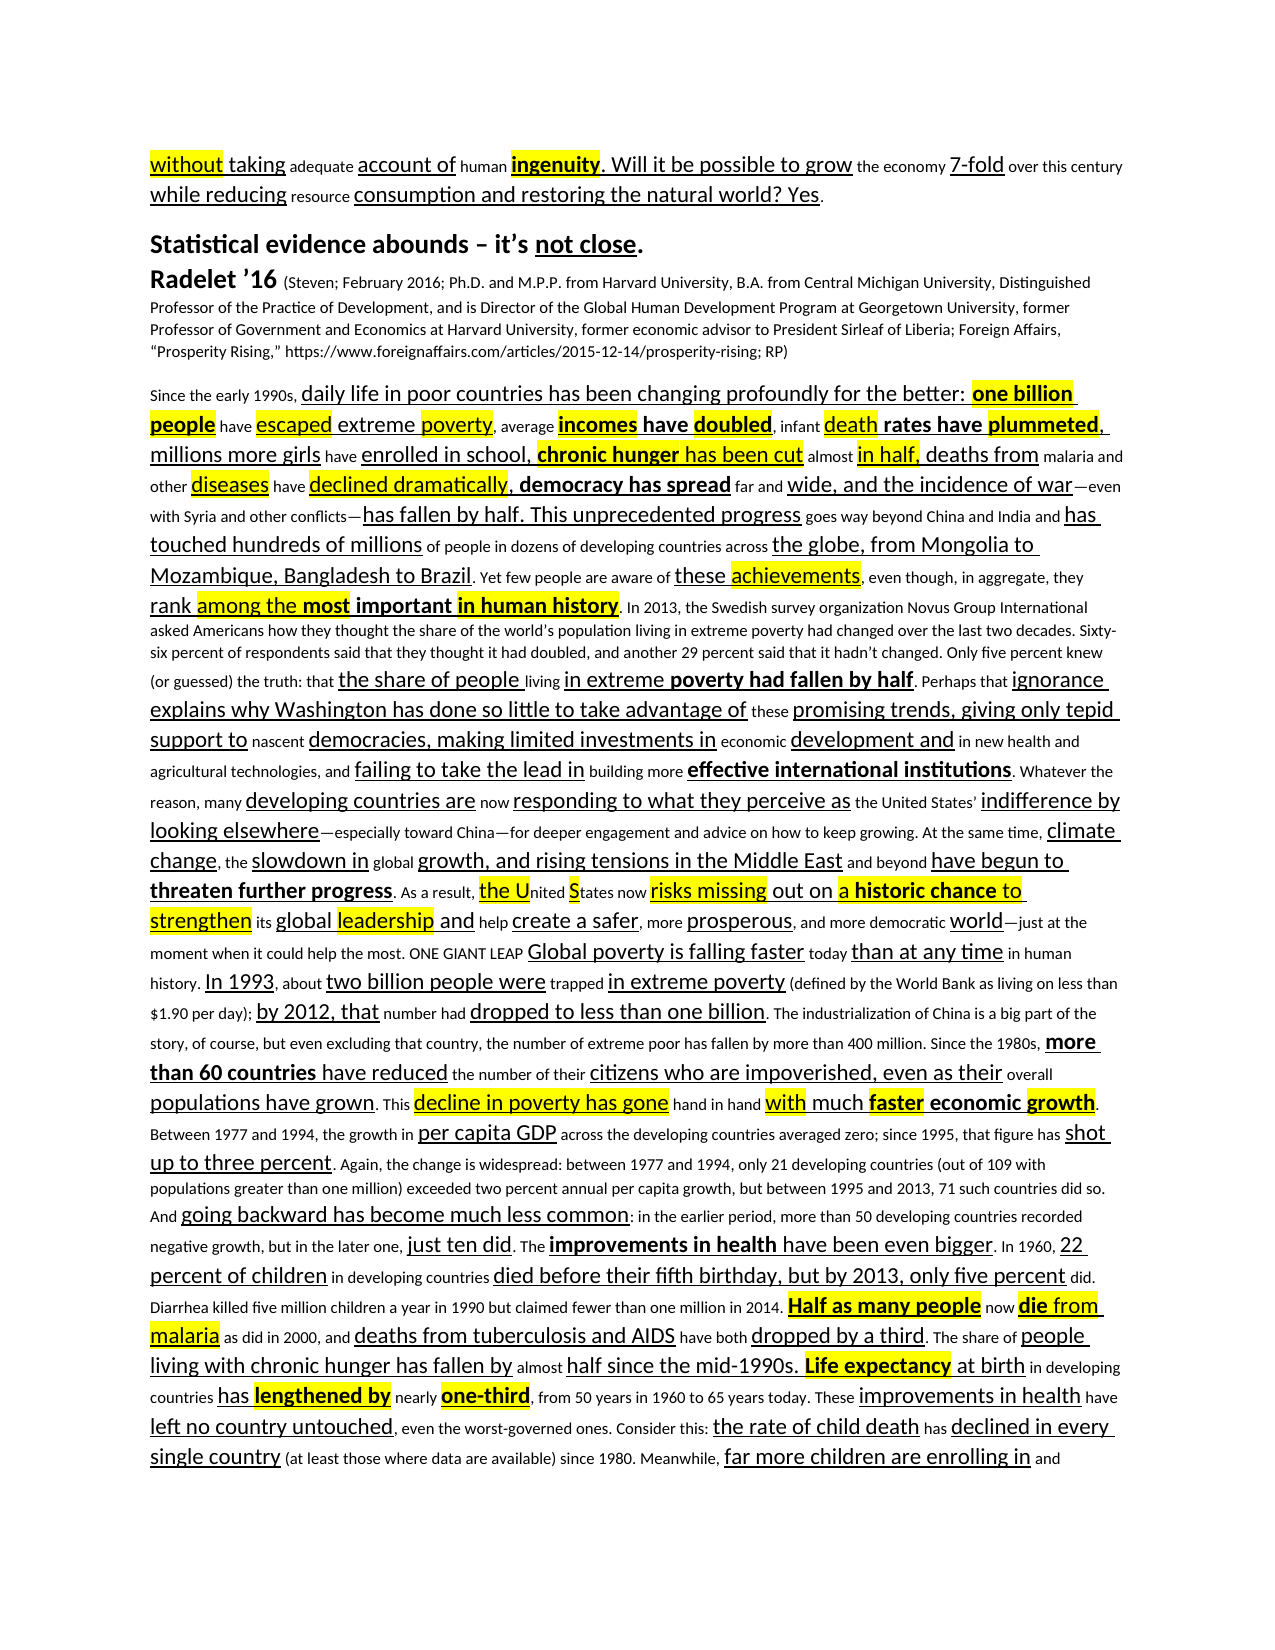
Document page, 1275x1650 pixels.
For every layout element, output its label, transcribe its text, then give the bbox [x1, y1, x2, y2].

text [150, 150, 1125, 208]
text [150, 379, 1125, 1470]
subtitle Statistical evidence abounds – it’s not close. [150, 227, 1125, 260]
text Radelet ’16 (Steven; February 2016; Ph.D. and M.P.P. from Harvard University, B.A. from Central Michigan University, Distinguished Professor of the Practice of Development, and is Director of the Global Human Development Program at Georgetown University, former Professor of Government and Economics at Harvard University, former economic advisor to President Sirleaf of Liberia; Foreign Affairs, “Prosperity Rising,” https://www.foreignaffairs.com/articles/2015-12-14/prosperity-rising; RP) [150, 263, 1125, 361]
